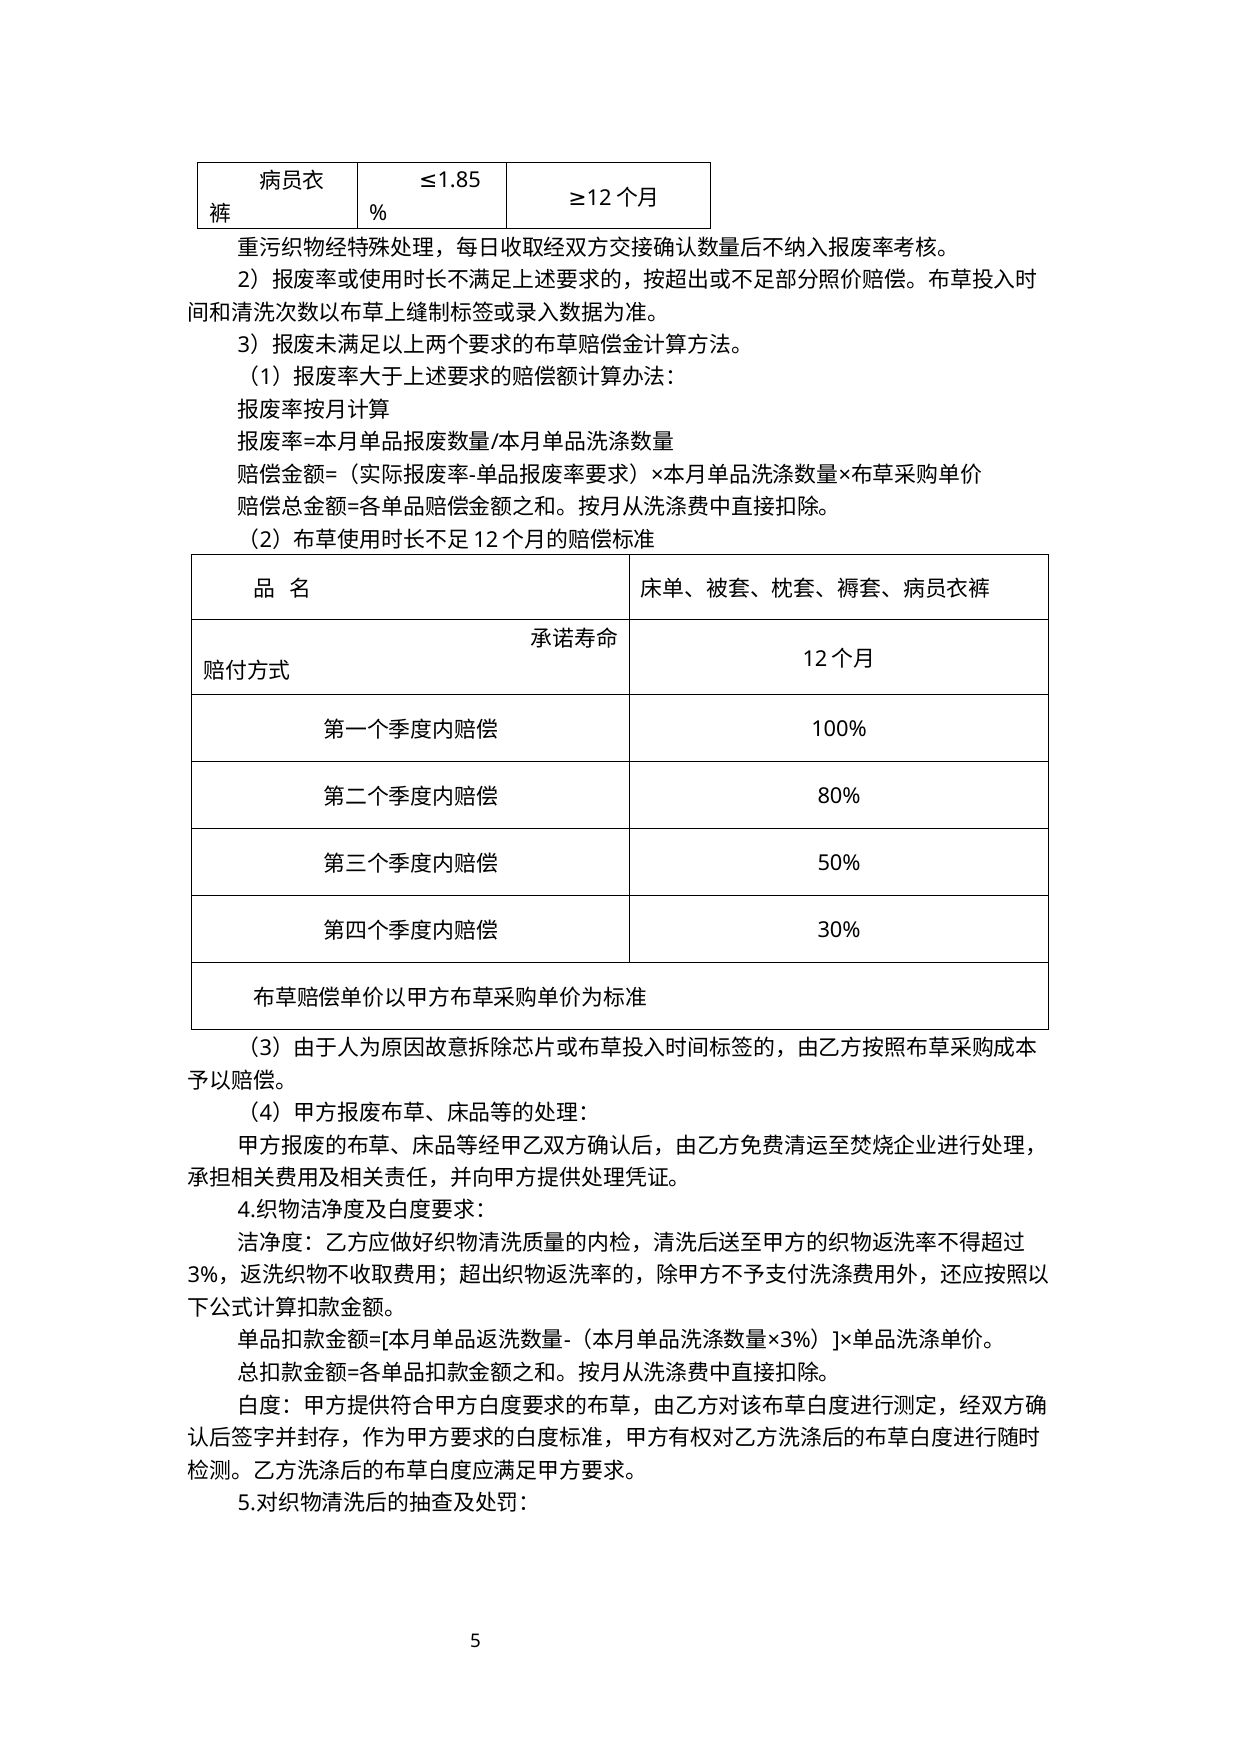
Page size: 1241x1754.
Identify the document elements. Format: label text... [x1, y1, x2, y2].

text （1）报废率大于上述要求的赔偿额计算办法： [187, 359, 1053, 392]
text 洁净度：乙方应做好织物清洗质量的内检，清洗后送至甲方的织物返洗率不得超过3%，返洗织物不收取费用；超出织物返洗率的，除甲方不予支付洗涤费用外，还应按照以下公式计算扣款金额。 [187, 1225, 1053, 1322]
table_cell 承诺寿命 赔付方式 [192, 620, 629, 694]
text 5.对织物清洗后的抽查及处罚： [187, 1485, 1053, 1517]
table_cell ≥12个月 [507, 163, 710, 228]
table_cell ≤1.85% [358, 163, 506, 228]
table_header 床单、被套、枕套、褥套、病员衣裤 [630, 555, 1048, 619]
table_cell 第二个季度内赔偿 [192, 762, 629, 828]
text （2）布草使用时长不足12个月的赔偿标准 [187, 522, 1053, 554]
text （3）由于人为原因故意拆除芯片或布草投入时间标签的，由乙方按照布草采购成本予以赔偿。 [187, 1030, 1053, 1095]
text 2）报废率或使用时长不满足上述要求的，按超出或不足部分照价赔偿。布草投入时间和清洗次数以布草上缝制标签或录入数据为准。 [187, 262, 1053, 327]
table_cell 12个月 [630, 620, 1048, 694]
table_cell 病员衣裤 [198, 163, 357, 228]
table_cell 100% [630, 695, 1048, 761]
text 赔偿金额=（实际报废率-单品报废率要求）×本月单品洗涤数量×布草采购单价 [187, 457, 1053, 489]
table_cell 第三个季度内赔偿 [192, 829, 629, 895]
table_cell 第一个季度内赔偿 [192, 695, 629, 761]
table_cell 30% [630, 896, 1048, 962]
text 赔偿总金额=各单品赔偿金额之和。按月从洗涤费中直接扣除。 [187, 489, 1053, 522]
text 甲方报废的布草、床品等经甲乙双方确认后，由乙方免费清运至焚烧企业进行处理，承担相关费用及相关责任，并向甲方提供处理凭证。 [187, 1127, 1053, 1192]
text 报废率=本月单品报废数量/本月单品洗涤数量 [187, 424, 1053, 457]
table_cell 50% [630, 829, 1048, 895]
text 总扣款金额=各单品扣款金额之和。按月从洗涤费中直接扣除。 [187, 1355, 1053, 1387]
text （4）甲方报废布草、床品等的处理： [187, 1095, 1053, 1127]
text 白度：甲方提供符合甲方白度要求的布草，由乙方对该布草白度进行测定，经双方确认后签字并封存，作为甲方要求的白度标准，甲方有权对乙方洗涤后的布草白度进行随时检测。乙方洗涤后的布草白度应满足甲方要求。 [187, 1387, 1053, 1485]
table_header 品 名 [192, 555, 629, 619]
table_cell 第四个季度内赔偿 [192, 896, 629, 962]
text 单品扣款金额=[本月单品返洗数量-（本月单品洗涤数量×3%）]×单品洗涤单价。 [187, 1322, 1053, 1355]
table_cell 布草赔偿单价以甲方布草采购单价为标准 [192, 963, 1048, 1029]
table_cell 80% [630, 762, 1048, 828]
text 重污织物经特殊处理，每日收取经双方交接确认数量后不纳入报废率考核。 [187, 229, 1053, 262]
text 4.织物洁净度及白度要求： [187, 1192, 1053, 1225]
text 3）报废未满足以上两个要求的布草赔偿金计算方法。 [187, 327, 1053, 359]
text 报废率按月计算 [187, 392, 1053, 424]
